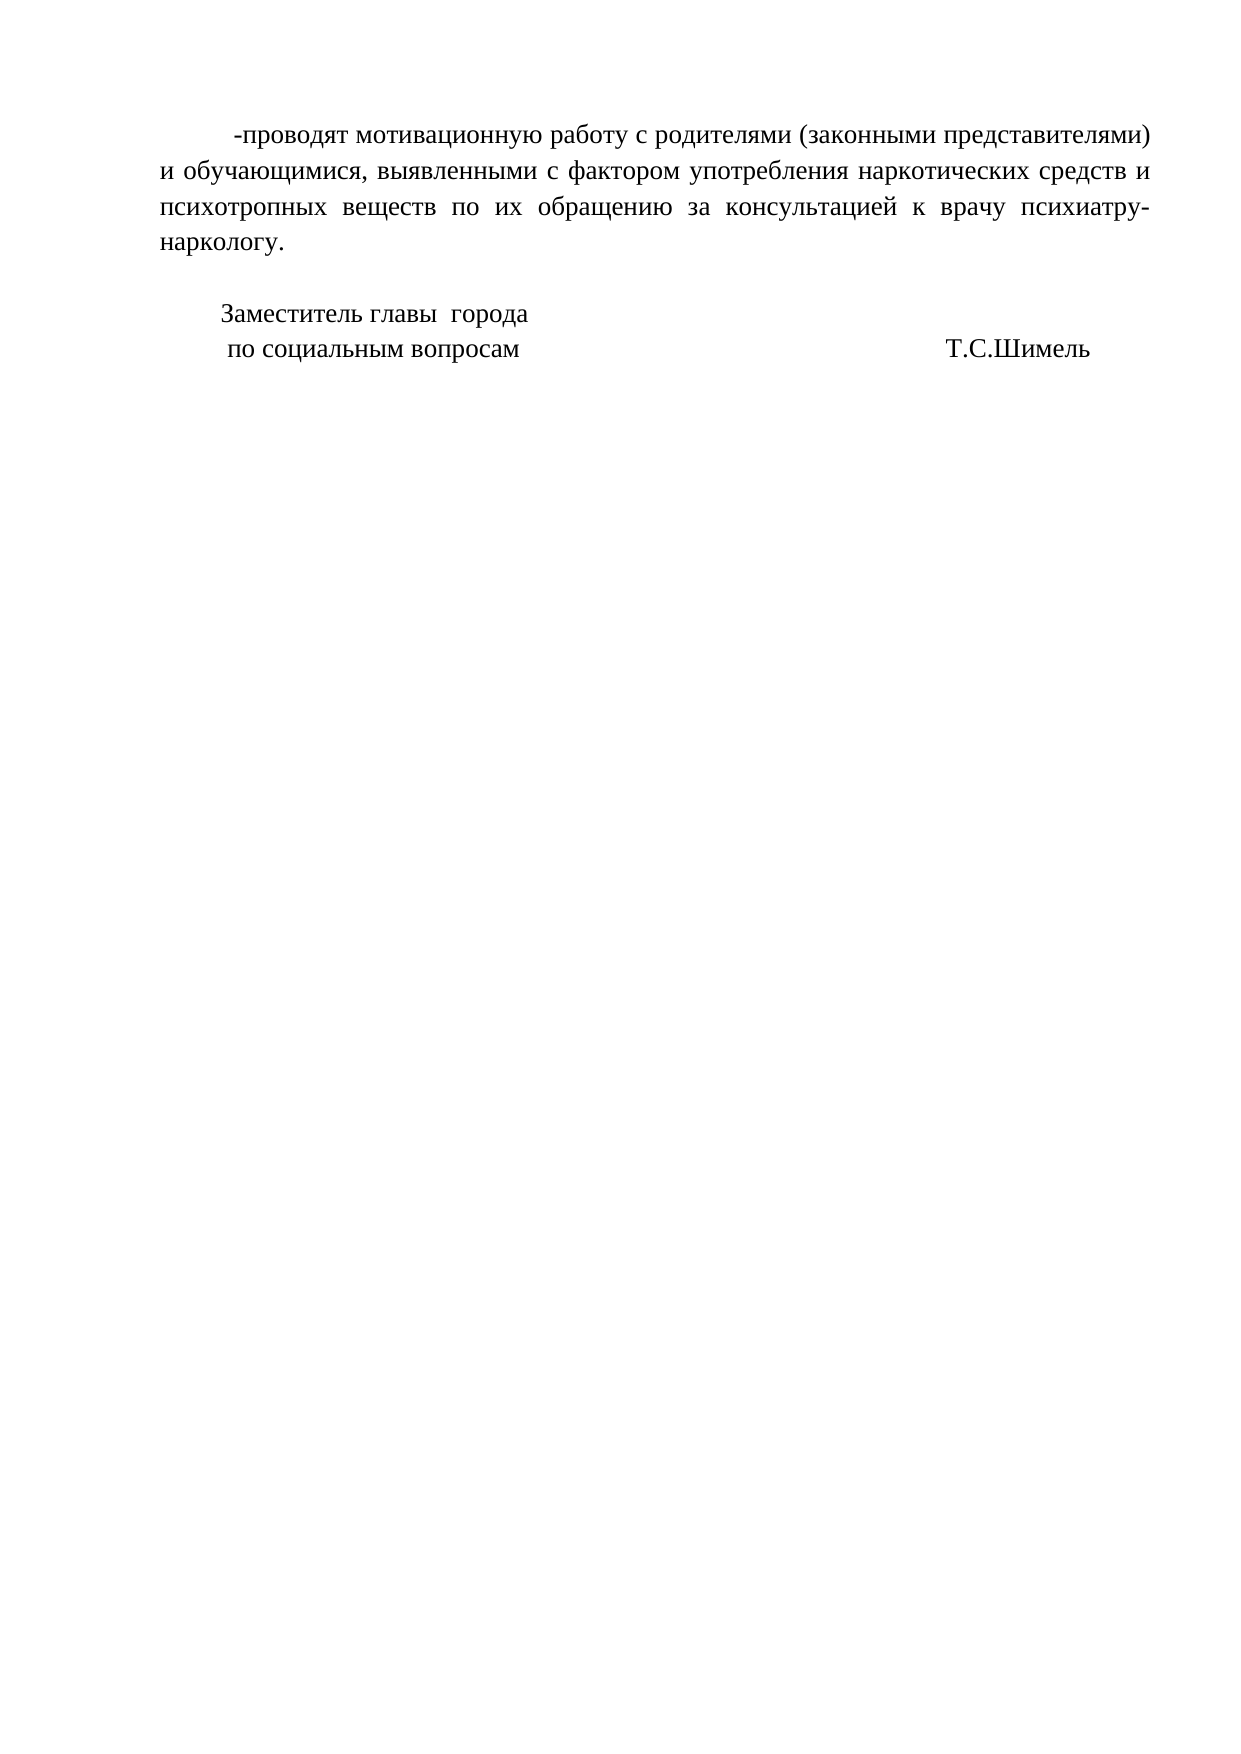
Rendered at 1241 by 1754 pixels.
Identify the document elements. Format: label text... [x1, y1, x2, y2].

text Заместитель главы города [159, 297, 1152, 328]
text -проводят мотивационную работу с родителями (законными представителями) и обучающимися, выявленными с фактором употребления наркотических средств и психотропных веществ по их обращению за консультацией к врачу психиатру-наркологу. [159, 118, 1152, 256]
text по социальным вопросам Т.С.Шимель [159, 332, 1152, 364]
